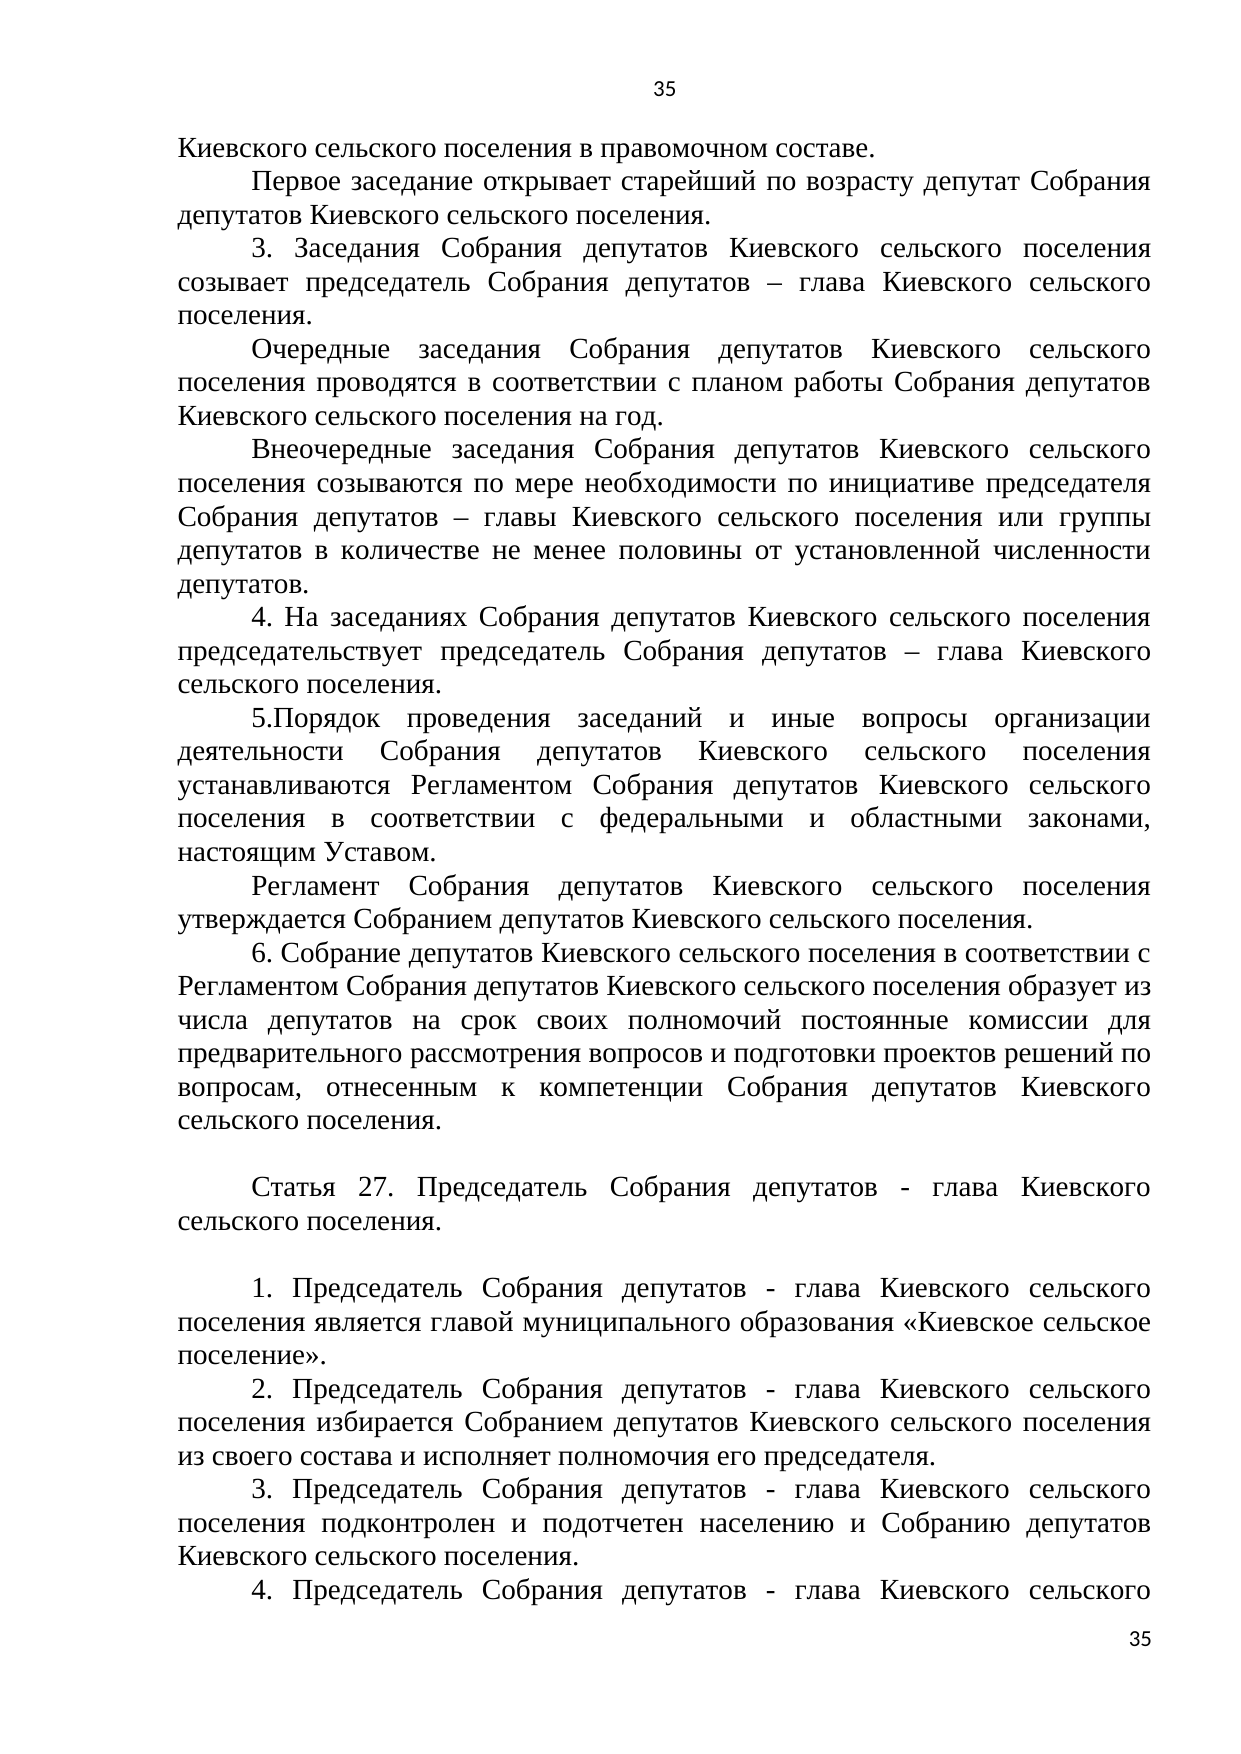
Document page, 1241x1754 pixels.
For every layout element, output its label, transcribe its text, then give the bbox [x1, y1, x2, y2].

text 1. Председатель Собрания депутатов - глава Киевского сельского поселения является главой муниципального образования «Киевское сельское поселение». [177, 1270, 1152, 1371]
text Статья 27. Председатель Собрания депутатов - глава Киевского сельского поселения. [177, 1169, 1152, 1237]
text Внеочередные заседания Собрания депутатов Киевского сельского поселения созываются по мере необходимости по инициативе председателя Собрания депутатов – главы Киевского сельского поселения или группы депутатов в количестве не менее половины от установленной численности депутатов. [177, 432, 1152, 599]
text 3. Заседания Собрания депутатов Киевского сельского поселения созывает председатель Собрания депутатов – глава Киевского сельского поселения. [177, 230, 1152, 331]
text Первое заседание открывает старейший по возрасту депутат Собрания депутатов Киевского сельского поселения. [177, 163, 1152, 230]
text 4. На заседаниях Собрания депутатов Киевского сельского поселения председательствует председатель Собрания депутатов – глава Киевского сельского поселения. [177, 599, 1152, 700]
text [177, 1572, 1152, 1606]
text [177, 130, 1152, 163]
text 2. Председатель Собрания депутатов - глава Киевского сельского поселения избирается Собранием депутатов Киевского сельского поселения из своего состава и исполняет полномочия его председателя. [177, 1371, 1152, 1471]
text Очередные заседания Собрания депутатов Киевского сельского поселения проводятся в соответствии с планом работы Собрания депутатов Киевского сельского поселения на год. [177, 331, 1152, 432]
text 3. Председатель Собрания депутатов - глава Киевского сельского поселения подконтролен и подотчетен населению и Собранию депутатов Киевского сельского поселения. [177, 1471, 1152, 1572]
text 6. Собрание депутатов Киевского сельского поселения в соответствии с Регламентом Собрания депутатов Киевского сельского поселения образует из числа депутатов на срок своих полномочий постоянные комиссии для предварительного рассмотрения вопросов и подготовки проектов решений по вопросам, отнесенным к компетенции Собрания депутатов Киевского сельского поселения. [177, 935, 1152, 1136]
text Регламент Собрания депутатов Киевского сельского поселения утверждается Собранием депутатов Киевского сельского поселения. [177, 868, 1152, 935]
text 5.Порядок проведения заседаний и иные вопросы организации деятельности Собрания депутатов Киевского сельского поселения устанавливаются Регламентом Собрания депутатов Киевского сельского поселения в соответствии с федеральными и областными законами, настоящим Уставом. [177, 700, 1152, 868]
